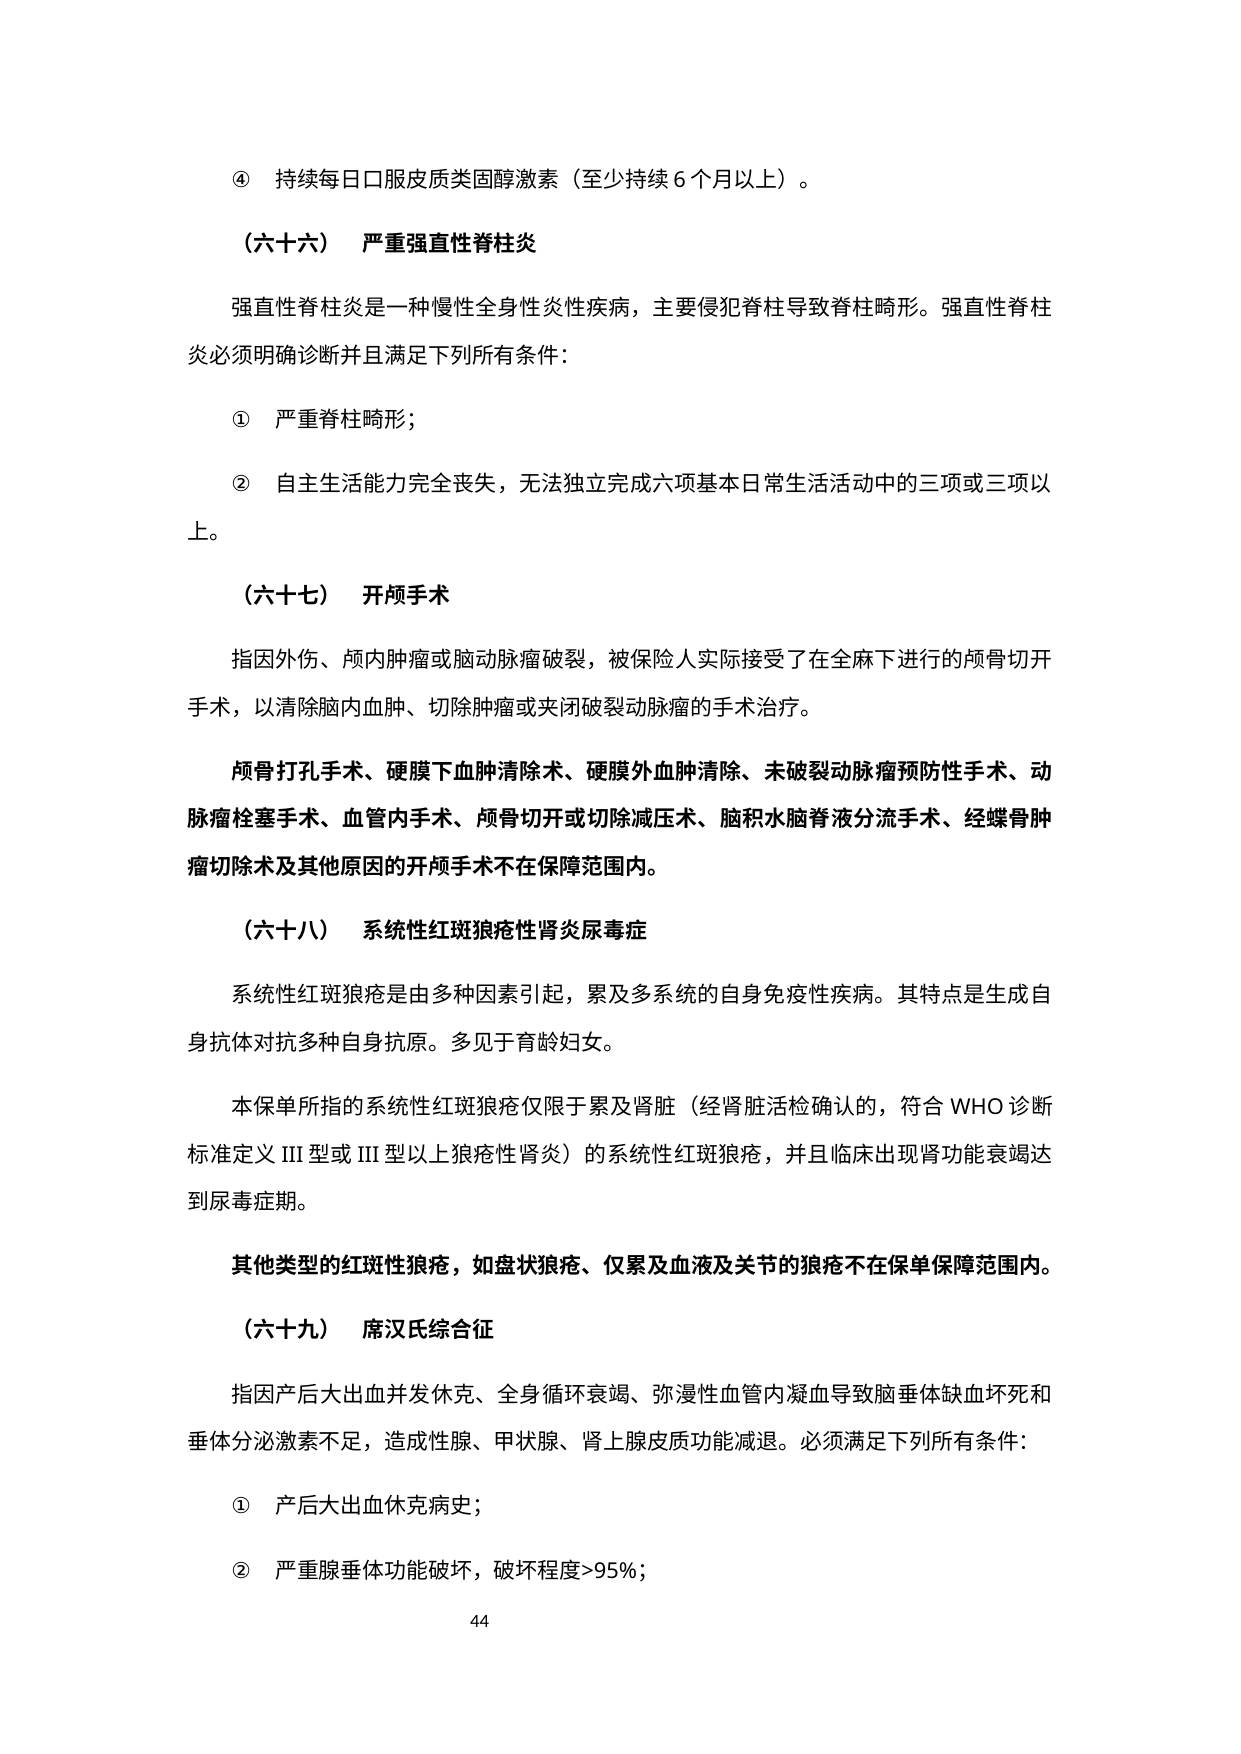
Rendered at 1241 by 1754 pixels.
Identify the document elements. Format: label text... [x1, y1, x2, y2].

list 持续每日口服皮质类固醇激素（至少持续6个月以上）。 [187, 162, 1053, 194]
list 指因外伤、颅内肿瘤或脑动脉瘤破裂，被保险人实际接受了在全麻下进行的颅骨切开手术，以清除脑内血肿、切除肿瘤或夹闭破裂动脉瘤的手术治疗。 [187, 642, 1053, 721]
list 其他类型的红斑性狼疮，如盘状狼疮、仅累及血液及关节的狼疮不在保单保障范围内。 [187, 1248, 1053, 1280]
list 指因产后大出血并发休克、全身循环衰竭、弥漫性血管内凝血导致脑垂体缺血坏死和垂体分泌激素不足，造成性腺、甲状腺、肾上腺皮质功能减退。必须满足下列所有条件： [187, 1377, 1053, 1456]
list 严重强直性脊柱炎 [187, 226, 1053, 258]
list 系统性红斑狼疮是由多种因素引起，累及多系统的自身免疫性疾病。其特点是生成自身抗体对抗多种自身抗原。多见于育龄妇女。 [187, 977, 1053, 1056]
list 席汉氏综合征 [187, 1312, 1053, 1344]
list 本保单所指的系统性红斑狼疮仅限于累及肾脏（经肾脏活检确认的，符合WHO诊断标准定义III型或III型以上狼疮性肾炎）的系统性红斑狼疮，并且临床出现肾功能衰竭达到尿毒症期。 [187, 1089, 1053, 1216]
list 开颅手术 [187, 578, 1053, 610]
list 产后大出血休克病史； [187, 1488, 1053, 1520]
list 严重脊柱畸形； [187, 402, 1053, 434]
list 颅骨打孔手术、硬膜下血肿清除术、硬膜外血肿清除、未破裂动脉瘤预防性手术、动脉瘤栓塞手术、血管内手术、颅骨切开或切除减压术、脑积水脑脊液分流手术、经蝶骨肿瘤切除术及其他原因的开颅手术不在保障范围内。 [187, 754, 1053, 881]
list 系统性红斑狼疮性肾炎尿毒症 [187, 913, 1053, 945]
list 强直性脊柱炎是一种慢性全身性炎性疾病，主要侵犯脊柱导致脊柱畸形。强直性脊柱炎必须明确诊断并且满足下列所有条件： [187, 290, 1053, 369]
list 严重腺垂体功能破坏，破坏程度>95%； [187, 1553, 1053, 1584]
list 自主生活能力完全丧失，无法独立完成六项基本日常生活活动中的三项或三项以上。 [187, 466, 1053, 546]
